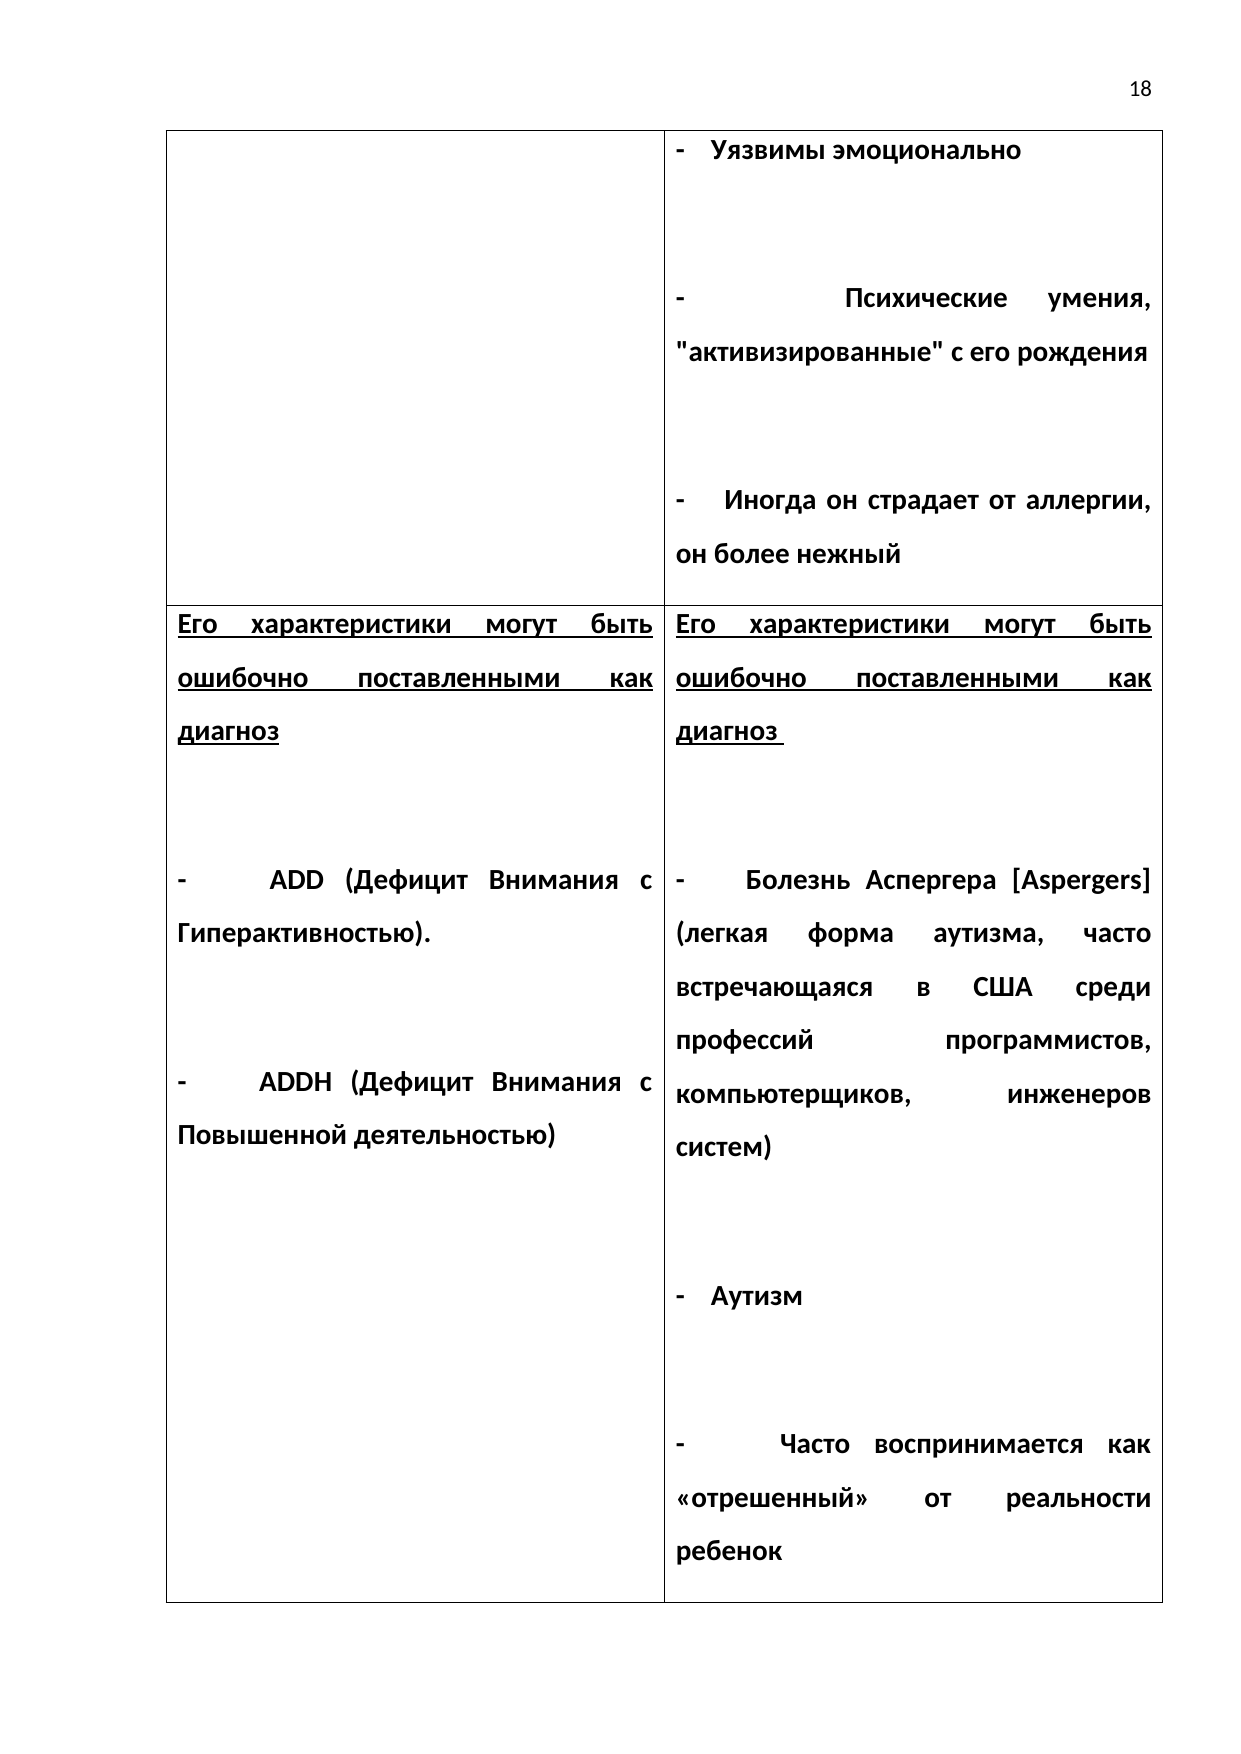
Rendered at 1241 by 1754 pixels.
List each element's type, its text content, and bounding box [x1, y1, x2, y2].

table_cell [167, 131, 664, 604]
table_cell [665, 131, 1162, 604]
table_cell Его характеристики могут быть ошибочно поставленными как диагноз - Болезнь Аспергера [Aspergers] (легкая форма аутизма, часто встречающаяся в США среди профессий программистов, компьютерщиков, инженеров систем) - Аутизм - Часто воспринимается как «отрешенный» от реальности ребенок [665, 606, 1162, 1602]
table_cell Его характеристики могут быть ошибочно поставленными как диагноз - ADD (Дефицит Внимания c Гиперактивностью). - ADDH (Дефицит Внимания с Повышенной деятельностью) [167, 606, 664, 1602]
